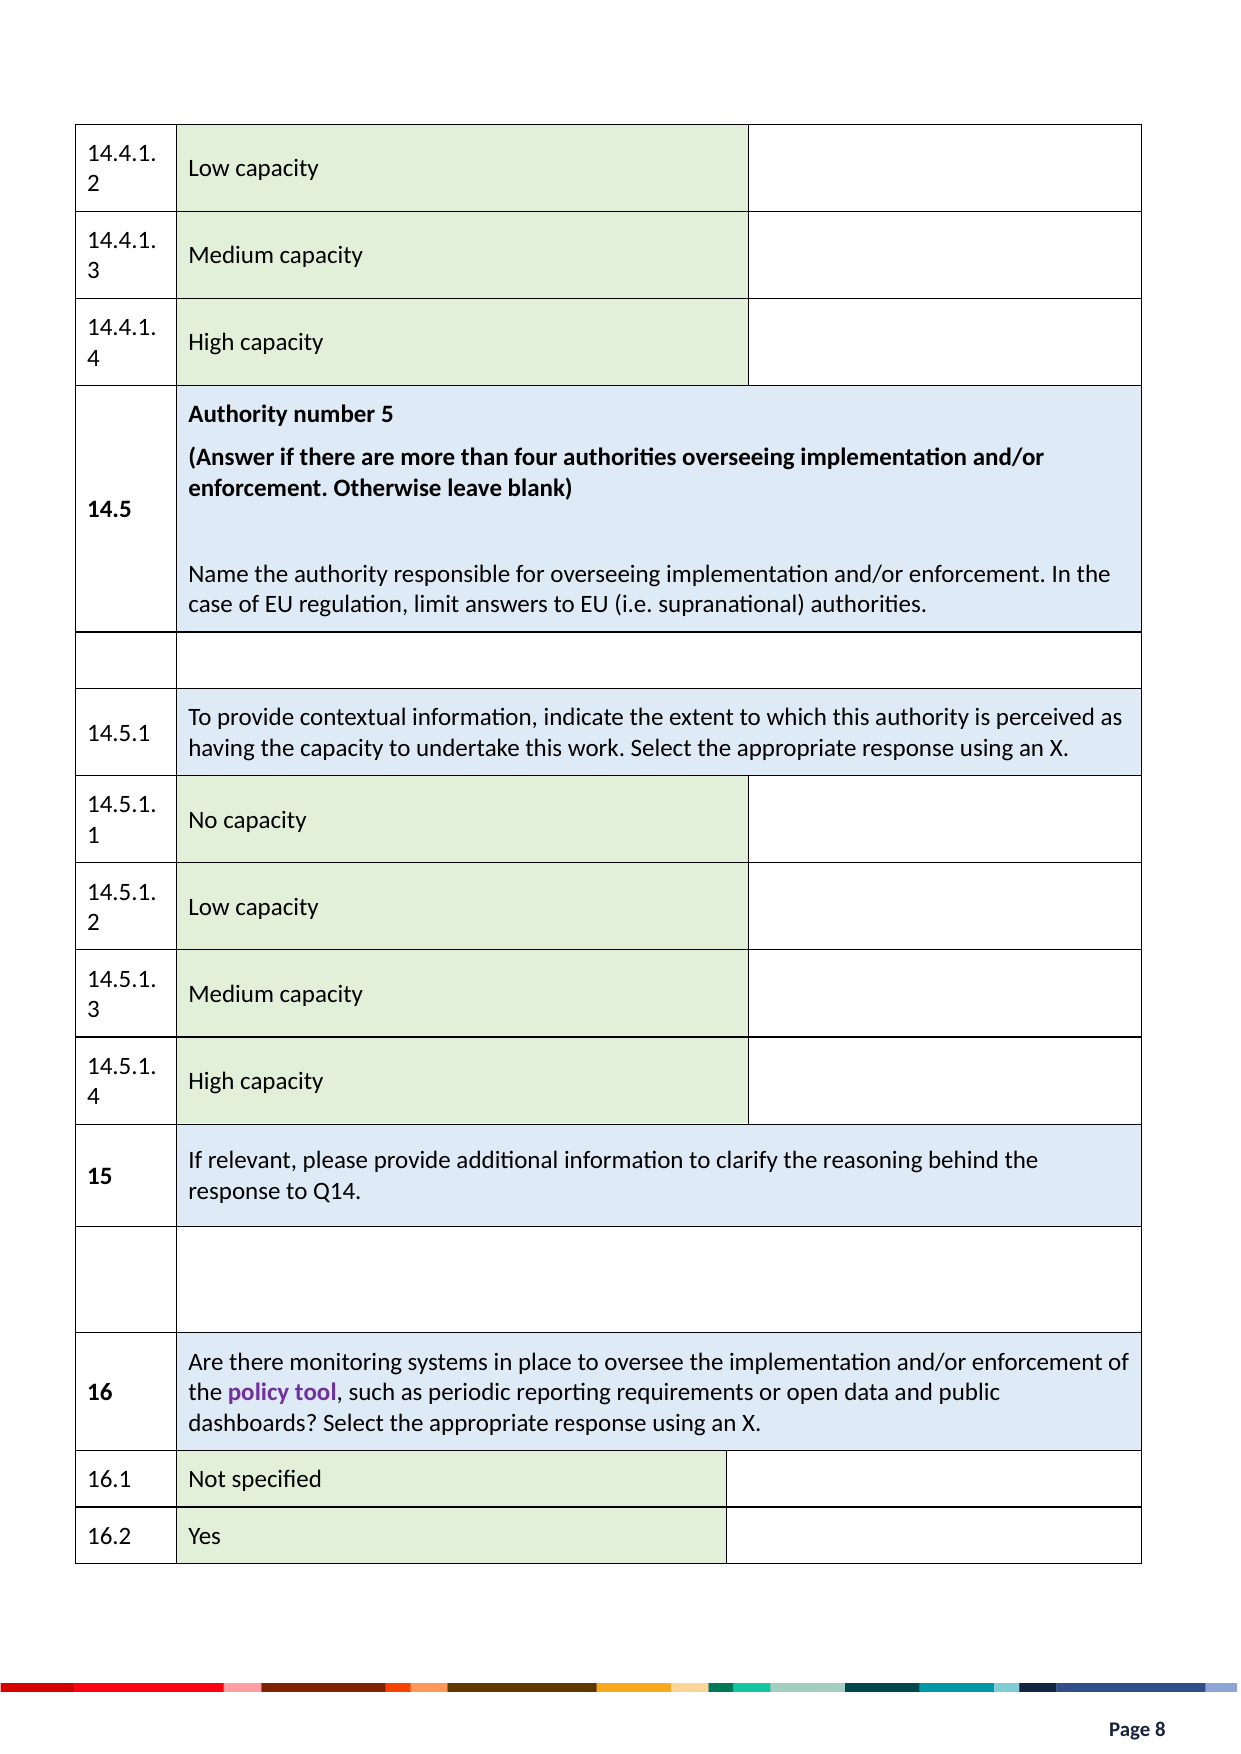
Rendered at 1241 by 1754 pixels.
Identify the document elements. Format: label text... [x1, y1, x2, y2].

table_cell 16.2 [76, 1508, 176, 1563]
table_cell [177, 1227, 1141, 1332]
table_cell 14.5 [76, 386, 176, 631]
table_cell 14.5.1.2 [76, 863, 176, 949]
table_cell [749, 950, 1141, 1036]
table_cell [177, 633, 1141, 688]
table_cell Low capacity [177, 125, 748, 211]
table_cell To provide contextual information, indicate the extent to which this authority is perceived as having the capacity to undertake this work. Select the appropriate response using an X. [177, 689, 1141, 775]
table_cell 16 [76, 1333, 176, 1450]
table_cell If relevant, please provide additional information to clarify the reasoning behind the response to Q14. [177, 1125, 1141, 1226]
table_cell [749, 776, 1141, 862]
table_cell High capacity [177, 1038, 748, 1123]
table_cell Medium capacity [177, 950, 748, 1036]
table_cell Medium capacity [177, 212, 748, 298]
table_cell [749, 212, 1141, 298]
table_cell Yes [177, 1508, 726, 1563]
table_cell [76, 1227, 176, 1332]
table_cell 15 [76, 1125, 176, 1226]
table_cell 14.5.1.4 [76, 1038, 176, 1123]
table_cell [727, 1451, 1141, 1506]
table_cell 14.5.1.1 [76, 776, 176, 862]
table_cell [749, 125, 1141, 211]
table_cell [749, 863, 1141, 949]
table_cell Are there monitoring systems in place to oversee the implementation and/or enforcement of the policy tool, such as periodic reporting requirements or open data and public dashboards? Select the appropriate response using an X. [177, 1333, 1141, 1450]
table_cell 14.5.1 [76, 689, 176, 775]
table_cell 14.4.1.3 [76, 212, 176, 298]
table_cell [749, 1038, 1141, 1123]
table_cell [749, 299, 1141, 385]
table_cell No capacity [177, 776, 748, 862]
table_cell Not specified [177, 1451, 726, 1506]
table_cell High capacity [177, 299, 748, 385]
table_cell Low capacity [177, 863, 748, 949]
table_cell 14.4.1.4 [76, 299, 176, 385]
table_cell 16.1 [76, 1451, 176, 1506]
table_cell Authority number 5 (Answer if there are more than four authorities overseeing implementation and/or enforcement. Otherwise leave blank) Name the authority responsible for overseeing implementation and/or enforcement. In the case of EU regulation, limit answers to EU (i.e. supranational) authorities. [177, 386, 1141, 631]
table_cell 14.5.1.3 [76, 950, 176, 1036]
table_cell 14.4.1.2 [76, 125, 176, 211]
picture [0, 1683, 1236, 1692]
table_cell [727, 1508, 1141, 1563]
table_cell [76, 633, 176, 688]
